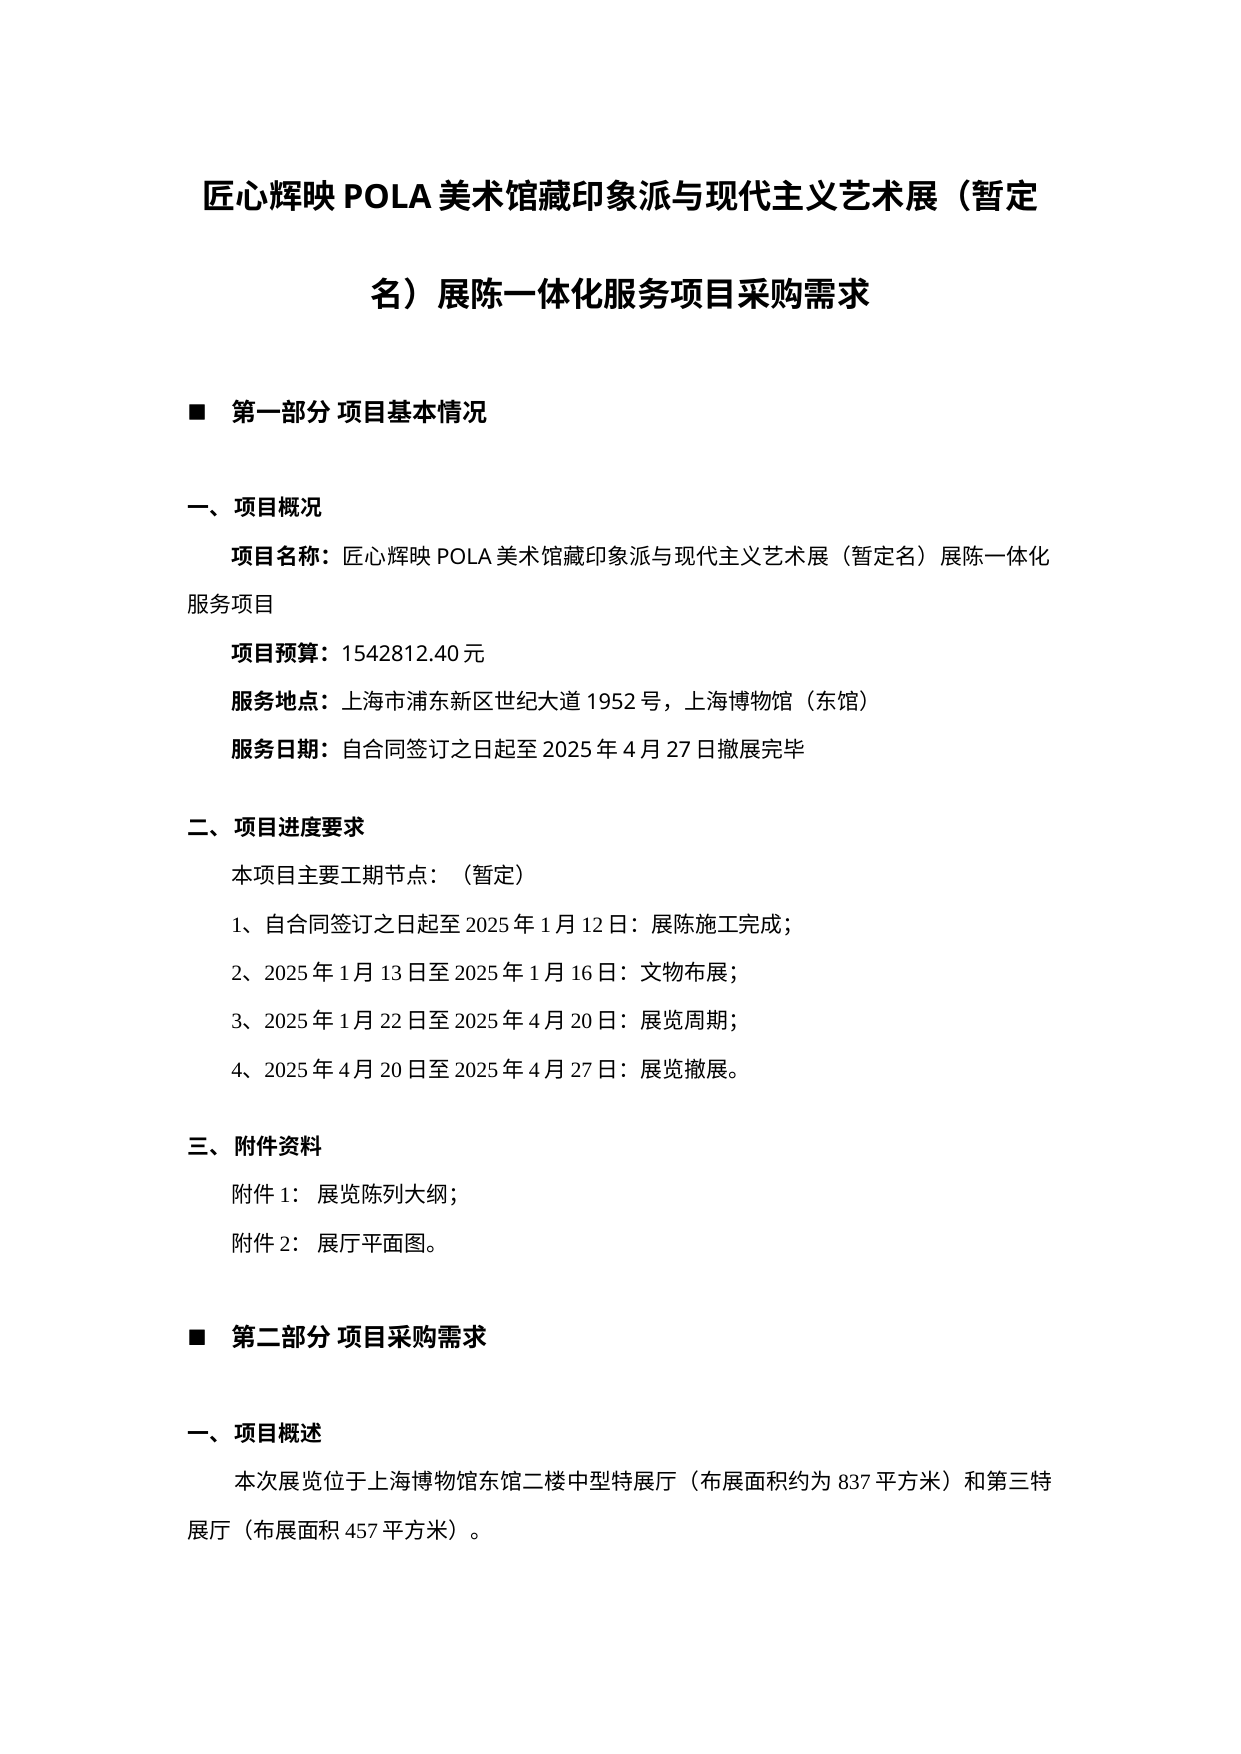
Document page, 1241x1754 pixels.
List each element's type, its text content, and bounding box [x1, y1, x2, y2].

list 本次展览位于上海博物馆东馆二楼中型特展厅（布展面积约为837平方米）和第三特展厅（布展面积457平方米）。 [187, 1463, 1053, 1545]
text 3、2025年1月22日至2025年4月20日：展览周期； [187, 1003, 1053, 1035]
text 附件2： 展厅平面图。 [187, 1225, 1053, 1258]
text 项目名称：匠心辉映POLA美术馆藏印象派与现代主义艺术展（暂定名）展陈一体化服务项目 [187, 538, 1053, 619]
list 第一部分 项目基本情况 [187, 378, 1053, 443]
list 第二部分 项目采购需求 [187, 1303, 1053, 1368]
text 4、2025年4月20日至2025年4月27日：展览撤展。 [187, 1051, 1053, 1084]
text 服务地点：上海市浦东新区世纪大道1952号，上海博物馆（东馆） [187, 684, 1053, 716]
list 项目概述 [187, 1415, 1053, 1448]
text 服务日期：自合同签订之日起至2025年4月27日撤展完毕 [187, 732, 1053, 764]
text 匠心辉映POLA美术馆藏印象派与现代主义艺术展（暂定名）展陈一体化服务项目采购需求 [187, 162, 1053, 324]
list 项目概况 [187, 490, 1053, 522]
text 1、自合同签订之日起至2025年1月12日：展陈施工完成； [187, 906, 1053, 939]
text 项目预算：1542812.40元 [187, 635, 1053, 668]
text 本项目主要工期节点：（暂定） [187, 858, 1053, 890]
text 附件1： 展览陈列大纲； [187, 1177, 1053, 1209]
list 附件资料 [187, 1129, 1053, 1161]
list 项目进度要求 [187, 809, 1053, 842]
text 2、2025年1月13日至2025年1月16日：文物布展； [187, 954, 1053, 987]
